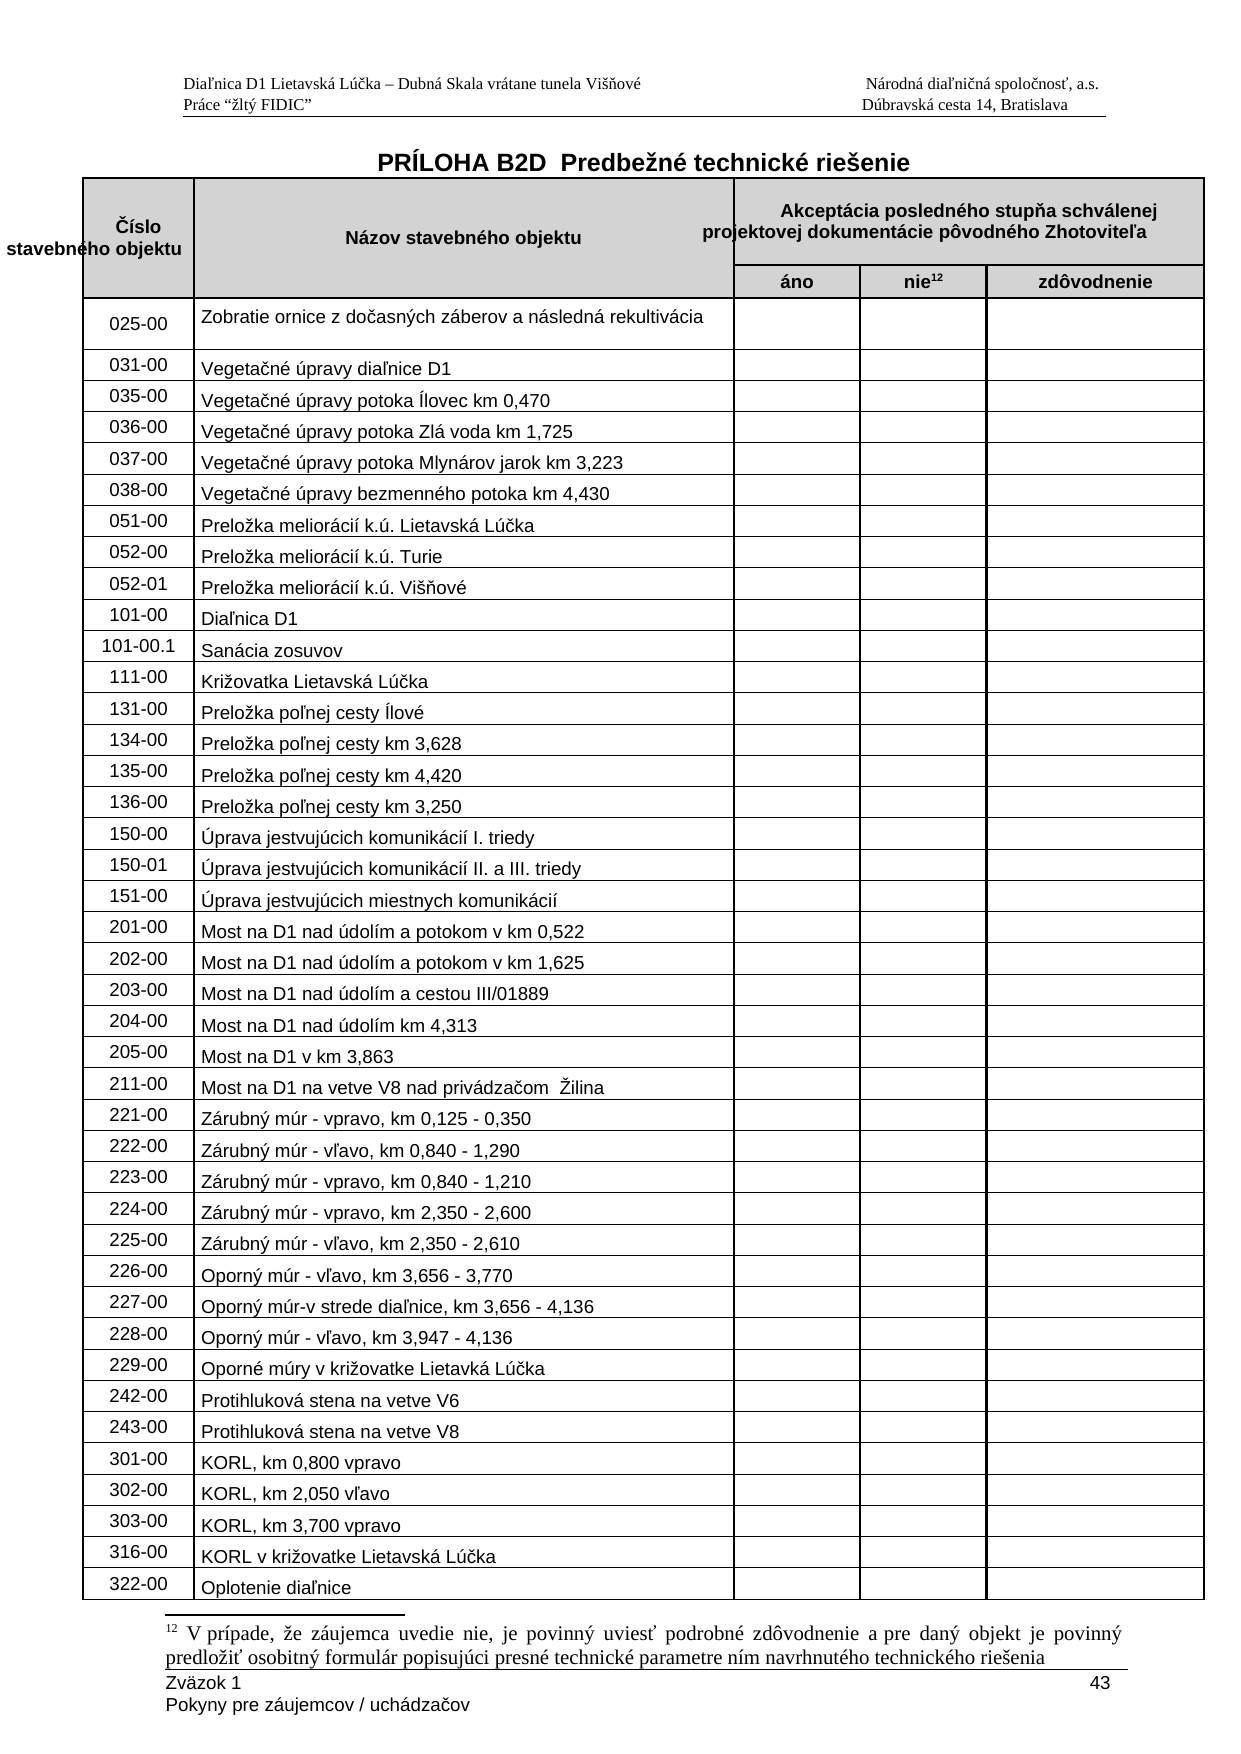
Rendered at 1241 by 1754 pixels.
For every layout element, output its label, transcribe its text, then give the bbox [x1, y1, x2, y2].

table_cell [988, 1475, 1203, 1505]
table_cell 136-00 [84, 787, 193, 817]
table_cell 151-00 [84, 881, 193, 911]
table_cell [735, 850, 859, 880]
table_cell Protihluková stena na vetve V6 [195, 1381, 733, 1411]
table_cell [735, 756, 859, 786]
table_cell [861, 725, 985, 755]
table_cell [988, 1287, 1203, 1317]
table_cell 037-00 [84, 443, 193, 473]
table_cell 222-00 [84, 1131, 193, 1161]
table_cell 111-00 [84, 662, 193, 692]
table_cell [988, 912, 1203, 942]
table_cell [861, 787, 985, 817]
table_cell Most na D1 nad údolím a cestou III/01889 [195, 975, 733, 1005]
table_cell [735, 693, 859, 723]
table_cell [735, 381, 859, 411]
table_cell [735, 1568, 859, 1598]
table_cell [861, 1162, 985, 1192]
table_cell [988, 1412, 1203, 1442]
table_cell [735, 912, 859, 942]
table_cell [735, 881, 859, 911]
table_cell Oporný múr - vľavo, km 3,947 - 4,136 [195, 1318, 733, 1348]
table_cell [988, 756, 1203, 786]
table_cell [861, 600, 985, 630]
table_cell Most na D1 nad údolím a potokom v km 0,522 [195, 912, 733, 942]
table_cell [988, 1350, 1203, 1380]
table_cell [861, 350, 985, 380]
table_cell 101-00.1 [84, 631, 193, 661]
table_cell [861, 1100, 985, 1130]
table_cell 052-00 [84, 537, 193, 567]
table_cell [988, 725, 1203, 755]
table_cell 224-00 [84, 1193, 193, 1223]
table_cell [735, 1006, 859, 1036]
table_cell 242-00 [84, 1381, 193, 1411]
table_cell [861, 1256, 985, 1286]
table_cell [861, 1506, 985, 1536]
table_cell Oporné múry v križovatke Lietavká Lúčka [195, 1350, 733, 1380]
table_cell 051-00 [84, 506, 193, 536]
table_cell [988, 975, 1203, 1005]
table_cell [861, 756, 985, 786]
table_cell Oporný múr-v strede diaľnice, km 3,656 - 4,136 [195, 1287, 733, 1317]
table_cell [861, 662, 985, 692]
table_cell 135-00 [84, 756, 193, 786]
table_cell [861, 1068, 985, 1098]
table_cell [988, 1537, 1203, 1567]
table_cell [735, 1068, 859, 1098]
table_cell [861, 1193, 985, 1223]
table_cell [735, 1443, 859, 1473]
table_cell [735, 506, 859, 536]
table_cell Most na D1 nad údolím a potokom v km 1,625 [195, 943, 733, 973]
table_cell Preložka meliorácií k.ú. Turie [195, 537, 733, 567]
table_cell áno [735, 266, 859, 297]
table_cell [988, 1068, 1203, 1098]
table_cell Vegetačné úpravy bezmenného potoka km 4,430 [195, 475, 733, 505]
table_cell [988, 443, 1203, 473]
table_cell [735, 1131, 859, 1161]
table_cell Zárubný múr - vľavo, km 0,840 - 1,290 [195, 1131, 733, 1161]
table_cell [735, 1475, 859, 1505]
table_cell [735, 1287, 859, 1317]
table_cell Zárubný múr - vpravo, km 2,350 - 2,600 [195, 1193, 733, 1223]
table_cell [735, 1381, 859, 1411]
table_cell [861, 568, 985, 598]
table_cell [735, 1100, 859, 1130]
table_cell [735, 568, 859, 598]
table_cell 038-00 [84, 475, 193, 505]
table_cell KORL v križovatke Lietavská Lúčka [195, 1537, 733, 1567]
table_cell [988, 1225, 1203, 1255]
table_cell [988, 631, 1203, 661]
table_cell [988, 662, 1203, 692]
table_cell 031-00 [84, 350, 193, 380]
table_cell 131-00 [84, 693, 193, 723]
table_cell Preložka meliorácií k.ú. Lietavská Lúčka [195, 506, 733, 536]
table_cell [735, 443, 859, 473]
table_cell [988, 1568, 1203, 1598]
table_cell [735, 1506, 859, 1536]
table_cell 316-00 [84, 1537, 193, 1567]
table_cell [988, 350, 1203, 380]
table_cell 225-00 [84, 1225, 193, 1255]
table_cell Preložka poľnej cesty km 3,250 [195, 787, 733, 817]
table_cell [988, 1131, 1203, 1161]
table_cell [988, 1318, 1203, 1348]
table_cell Úprava jestvujúcich miestnych komunikácií [195, 881, 733, 911]
table_cell [861, 975, 985, 1005]
table_cell [988, 1256, 1203, 1286]
table_cell [988, 299, 1203, 348]
table_cell 223-00 [84, 1162, 193, 1192]
table_cell [861, 943, 985, 973]
table_cell [988, 693, 1203, 723]
table_cell [861, 693, 985, 723]
table_cell [735, 975, 859, 1005]
table_cell [861, 1287, 985, 1317]
table_cell [735, 412, 859, 442]
table_cell [861, 1412, 985, 1442]
table_cell 150-00 [84, 818, 193, 848]
table_cell [988, 850, 1203, 880]
table_cell [861, 1037, 985, 1067]
table_cell [861, 475, 985, 505]
table_cell [988, 818, 1203, 848]
table_cell [735, 787, 859, 817]
table_cell 221-00 [84, 1100, 193, 1130]
table_cell 204-00 [84, 1006, 193, 1036]
table_header Názov stavebného objektu [195, 179, 733, 297]
table_cell [861, 1568, 985, 1598]
table_cell [988, 381, 1203, 411]
table_cell [861, 1318, 985, 1348]
table_cell Most na D1 nad údolím km 4,313 [195, 1006, 733, 1036]
table_cell [735, 1537, 859, 1567]
table_cell Oplotenie diaľnice [195, 1568, 733, 1598]
table_cell 301-00 [84, 1443, 193, 1473]
table_cell [988, 1506, 1203, 1536]
table_cell [861, 1381, 985, 1411]
table_cell nie [861, 266, 985, 297]
table_cell [861, 818, 985, 848]
table_cell [988, 537, 1203, 567]
table_cell KORL, km 3,700 vpravo [195, 1506, 733, 1536]
table_cell Zobratie ornice z dočasných záberov a následná rekultivácia DZ [195, 299, 733, 348]
table_cell 150-01 [84, 850, 193, 880]
table_cell [861, 850, 985, 880]
table_cell [735, 1037, 859, 1067]
table_cell [861, 299, 985, 348]
table_cell [735, 1318, 859, 1348]
table_cell 303-00 [84, 1506, 193, 1536]
table_cell [988, 506, 1203, 536]
table_cell [735, 1350, 859, 1380]
table_cell 322-00 [84, 1568, 193, 1598]
table_cell Preložka poľnej cesty Ílové [195, 693, 733, 723]
table_cell 229-00 [84, 1350, 193, 1380]
table_cell Zárubný múr - vpravo, km 0,840 - 1,210 [195, 1162, 733, 1192]
table_cell [988, 1162, 1203, 1192]
table_cell Zárubný múr - vpravo, km 0,125 - 0,350 [195, 1100, 733, 1130]
table_cell [861, 881, 985, 911]
table_cell [988, 1006, 1203, 1036]
table_cell [735, 943, 859, 973]
table_cell [735, 1193, 859, 1223]
table_cell 134-00 [84, 725, 193, 755]
table_cell [735, 600, 859, 630]
table_cell Preložka poľnej cesty km 3,628 [195, 725, 733, 755]
text Príloha b2D Predbežné technické riešenie [77, 148, 1122, 177]
table_cell 201-00 [84, 912, 193, 942]
table_cell [735, 662, 859, 692]
table_cell Most na D1 na vetve V8 nad privádzačom Žilina [195, 1068, 733, 1098]
table_cell [735, 299, 859, 348]
table_cell [988, 1443, 1203, 1473]
table_cell Preložka meliorácií k.ú. Višňové [195, 568, 733, 598]
table_cell Diaľnica D1 [195, 600, 733, 630]
table_cell 205-00 [84, 1037, 193, 1067]
table_cell [861, 1443, 985, 1473]
table_cell [861, 1537, 985, 1567]
table_cell 101-00 [84, 600, 193, 630]
table_cell Vegetačné úpravy potoka Zlá voda km 1,725 [195, 412, 733, 442]
table_cell Preložka poľnej cesty km 4,420 [195, 756, 733, 786]
table_cell Vegetačné úpravy potoka Mlynárov jarok km 3,223 [195, 443, 733, 473]
table_cell [735, 631, 859, 661]
table_cell [988, 881, 1203, 911]
table_cell 025-00 [84, 299, 193, 348]
table_cell [861, 1475, 985, 1505]
table_cell 302-00 [84, 1475, 193, 1505]
table_cell [861, 1131, 985, 1161]
table_cell 228-00 [84, 1318, 193, 1348]
table_cell 211-00 [84, 1068, 193, 1098]
table_cell Sanácia zosuvov [195, 631, 733, 661]
table_cell zdôvodnenie [988, 266, 1203, 297]
table_cell [988, 1193, 1203, 1223]
table_cell [988, 412, 1203, 442]
table_cell [861, 912, 985, 942]
table_cell [861, 1350, 985, 1380]
table_cell Vegetačné úpravy potoka Ílovec km 0,470 [195, 381, 733, 411]
table_cell KORL, km 2,050 vľavo [195, 1475, 733, 1505]
table_cell 243-00 [84, 1412, 193, 1442]
table_cell [861, 631, 985, 661]
table_cell KORL, km 0,800 vpravo [195, 1443, 733, 1473]
table_cell Protihluková stena na vetve V8 [195, 1412, 733, 1442]
table_cell [735, 1412, 859, 1442]
table_cell [861, 537, 985, 567]
table_cell 227-00 [84, 1287, 193, 1317]
table_cell Križovatka Lietavská Lúčka [195, 662, 733, 692]
table_header Akceptácia posledného stupňa schválenej projektovej dokumentácie pôvodného Zhotoviteľa [735, 179, 1203, 264]
table_cell [861, 506, 985, 536]
table_cell [735, 1162, 859, 1192]
table_cell [988, 1037, 1203, 1067]
table_cell Vegetačné úpravy diaľnice D1 [195, 350, 733, 380]
table_cell 226-00 [84, 1256, 193, 1286]
table_cell [735, 475, 859, 505]
table_cell [861, 1006, 985, 1036]
table_cell 202-00 [84, 943, 193, 973]
table_cell [988, 1100, 1203, 1130]
table_cell Úprava jestvujúcich komunikácií II. a III. triedy [195, 850, 733, 880]
table_cell [988, 1381, 1203, 1411]
table_cell [735, 725, 859, 755]
table_cell 052-01 [84, 568, 193, 598]
table_cell 203-00 [84, 975, 193, 1005]
table_cell Úprava jestvujúcich komunikácií I. triedy [195, 818, 733, 848]
table_cell [861, 443, 985, 473]
table_cell [735, 1256, 859, 1286]
table_cell 035-00 [84, 381, 193, 411]
table_cell 036-00 [84, 412, 193, 442]
table_cell [861, 412, 985, 442]
table_cell Most na D1 v km 3,863 [195, 1037, 733, 1067]
table_cell [735, 537, 859, 567]
table_cell [988, 943, 1203, 973]
table_cell Zárubný múr - vľavo, km 2,350 - 2,610 [195, 1225, 733, 1255]
table_cell [861, 381, 985, 411]
table_cell [988, 600, 1203, 630]
table_cell [988, 787, 1203, 817]
table_cell [988, 568, 1203, 598]
table_cell [861, 1225, 985, 1255]
table_cell Oporný múr - vľavo, km 3,656 - 3,770 [195, 1256, 733, 1286]
table_header Číslo stavebného objektu [84, 179, 193, 297]
table_cell [735, 818, 859, 848]
table_cell [735, 1225, 859, 1255]
table_cell [988, 475, 1203, 505]
table_cell [735, 350, 859, 380]
